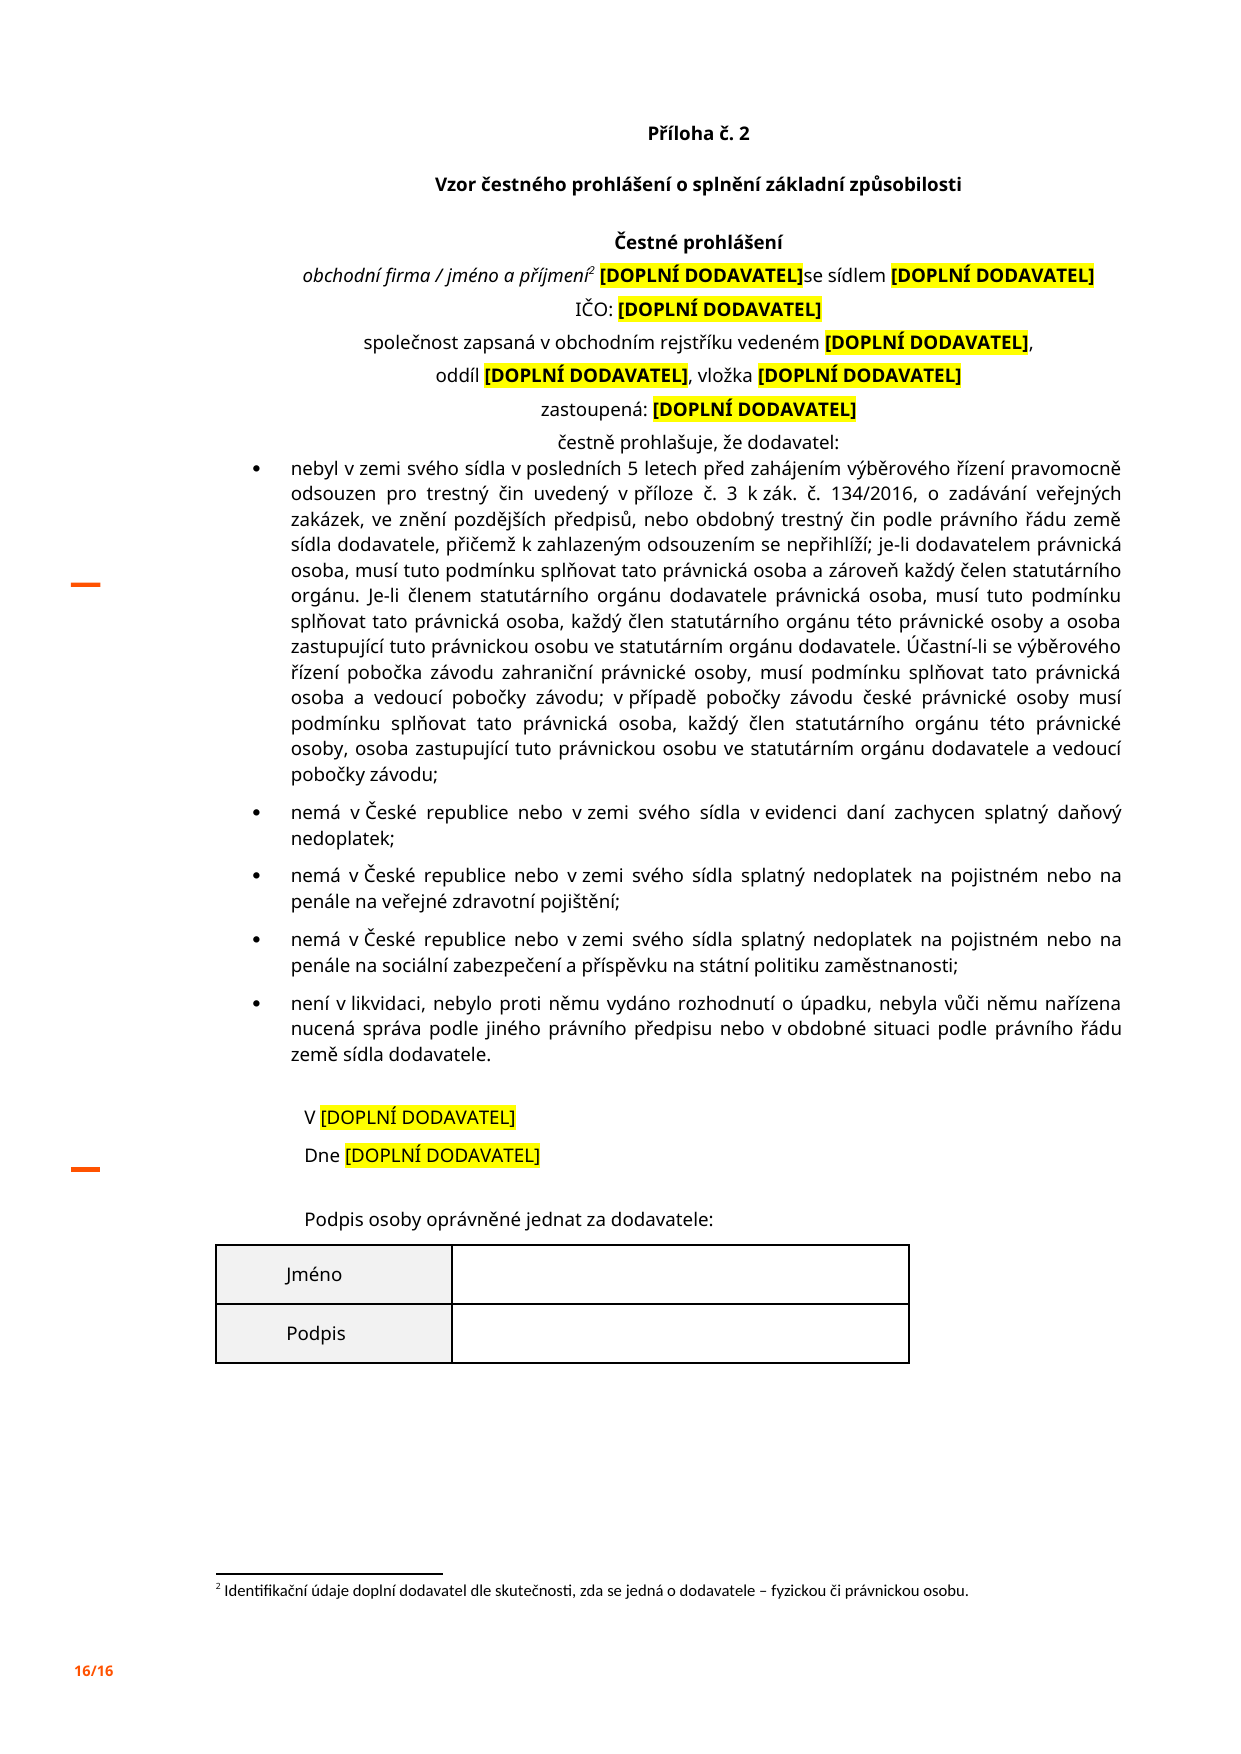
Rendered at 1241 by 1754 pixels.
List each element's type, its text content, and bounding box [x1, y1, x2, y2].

list nemá v České republice nebo v zemi svého sídla v evidenci daní zachycen splatný daňový nedoplatek; [253, 799, 1122, 850]
table_header [453, 1246, 908, 1303]
list nebyl v zemi svého sídla v posledních 5 letech před zahájením výběrového řízení pravomocně odsouzen pro trestný čin uvedený v příloze č. 3 k zák. č. 134/2016, o zadávání veřejných zakázek, ve znění pozdějších předpisů, nebo obdobný trestný čin podle právního řádu země sídla dodavatele, přičemž k zahlazeným odsouzením se nepřihlíží; je-li dodavatelem právnická osoba, musí tuto podmínku splňovat tato právnická osoba a zároveň každý čelen statutárního orgánu. Je-li členem statutárního orgánu dodavatele právnická osoba, musí tuto podmínku splňovat tato právnická osoba, každý člen statutárního orgánu této právnické osoby a osoba zastupující tuto právnickou osobu ve statutárním orgánu dodavatele. Účastní-li se výběrového řízení pobočka závodu zahraniční právnické osoby, musí podmínku splňovat tato právnická osoba a vedoucí pobočky závodu; v případě pobočky závodu české právnické osoby musí podmínku splňovat tato právnická osoba, každý člen statutárního orgánu této právnické osoby, osoba zastupující tuto právnickou osobu ve statutárním orgánu dodavatele a vedoucí pobočky závodu; [253, 455, 1122, 787]
text Vzor čestného prohlášení o splnění základní způsobilosti [216, 171, 1122, 197]
table_header Jméno [217, 1246, 451, 1303]
text Čestné prohlášení [216, 222, 1122, 255]
text zastoupená: [DOPLNÍ DODAVATEL] [216, 388, 1122, 422]
text obchodní firma / jméno a příjmení [DOPLNÍ DODAVATEL]se sídlem [DOPLNÍ DODAVATEL] [216, 255, 1122, 288]
text společnost zapsaná v obchodním rejstříku vedeném [DOPLNÍ DODAVATEL], [216, 322, 1122, 355]
table_cell Podpis [217, 1305, 451, 1362]
text Podpis osoby oprávněné jednat za dodavatele: [245, 1206, 1122, 1232]
list nemá v České republice nebo v zemi svého sídla splatný nedoplatek na pojistném nebo na penále na veřejné zdravotní pojištění; [253, 863, 1122, 914]
text čestně prohlašuje, že dodavatel: [216, 422, 1122, 455]
text IČO: [DOPLNÍ DODAVATEL] [216, 288, 1122, 322]
text Dne [DOPLNÍ DODAVATEL] [245, 1142, 1122, 1168]
text V [DOPLNÍ DODAVATEL] [245, 1104, 1122, 1130]
text oddíl [DOPLNÍ DODAVATEL], vložka [DOPLNÍ DODAVATEL] [216, 355, 1122, 388]
list nemá v České republice nebo v zemi svého sídla splatný nedoplatek na pojistném nebo na penále na sociální zabezpečení a příspěvku na státní politiku zaměstnanosti; [253, 926, 1122, 977]
list není v likvidaci, nebylo proti němu vydáno rozhodnutí o úpadku, nebyla vůči němu nařízena nucená správa podle jiného právního předpisu nebo v obdobné situaci podle právního řádu země sídla dodavatele. [253, 990, 1122, 1066]
text Příloha č. 2 [216, 121, 1122, 146]
table_cell [453, 1305, 908, 1362]
